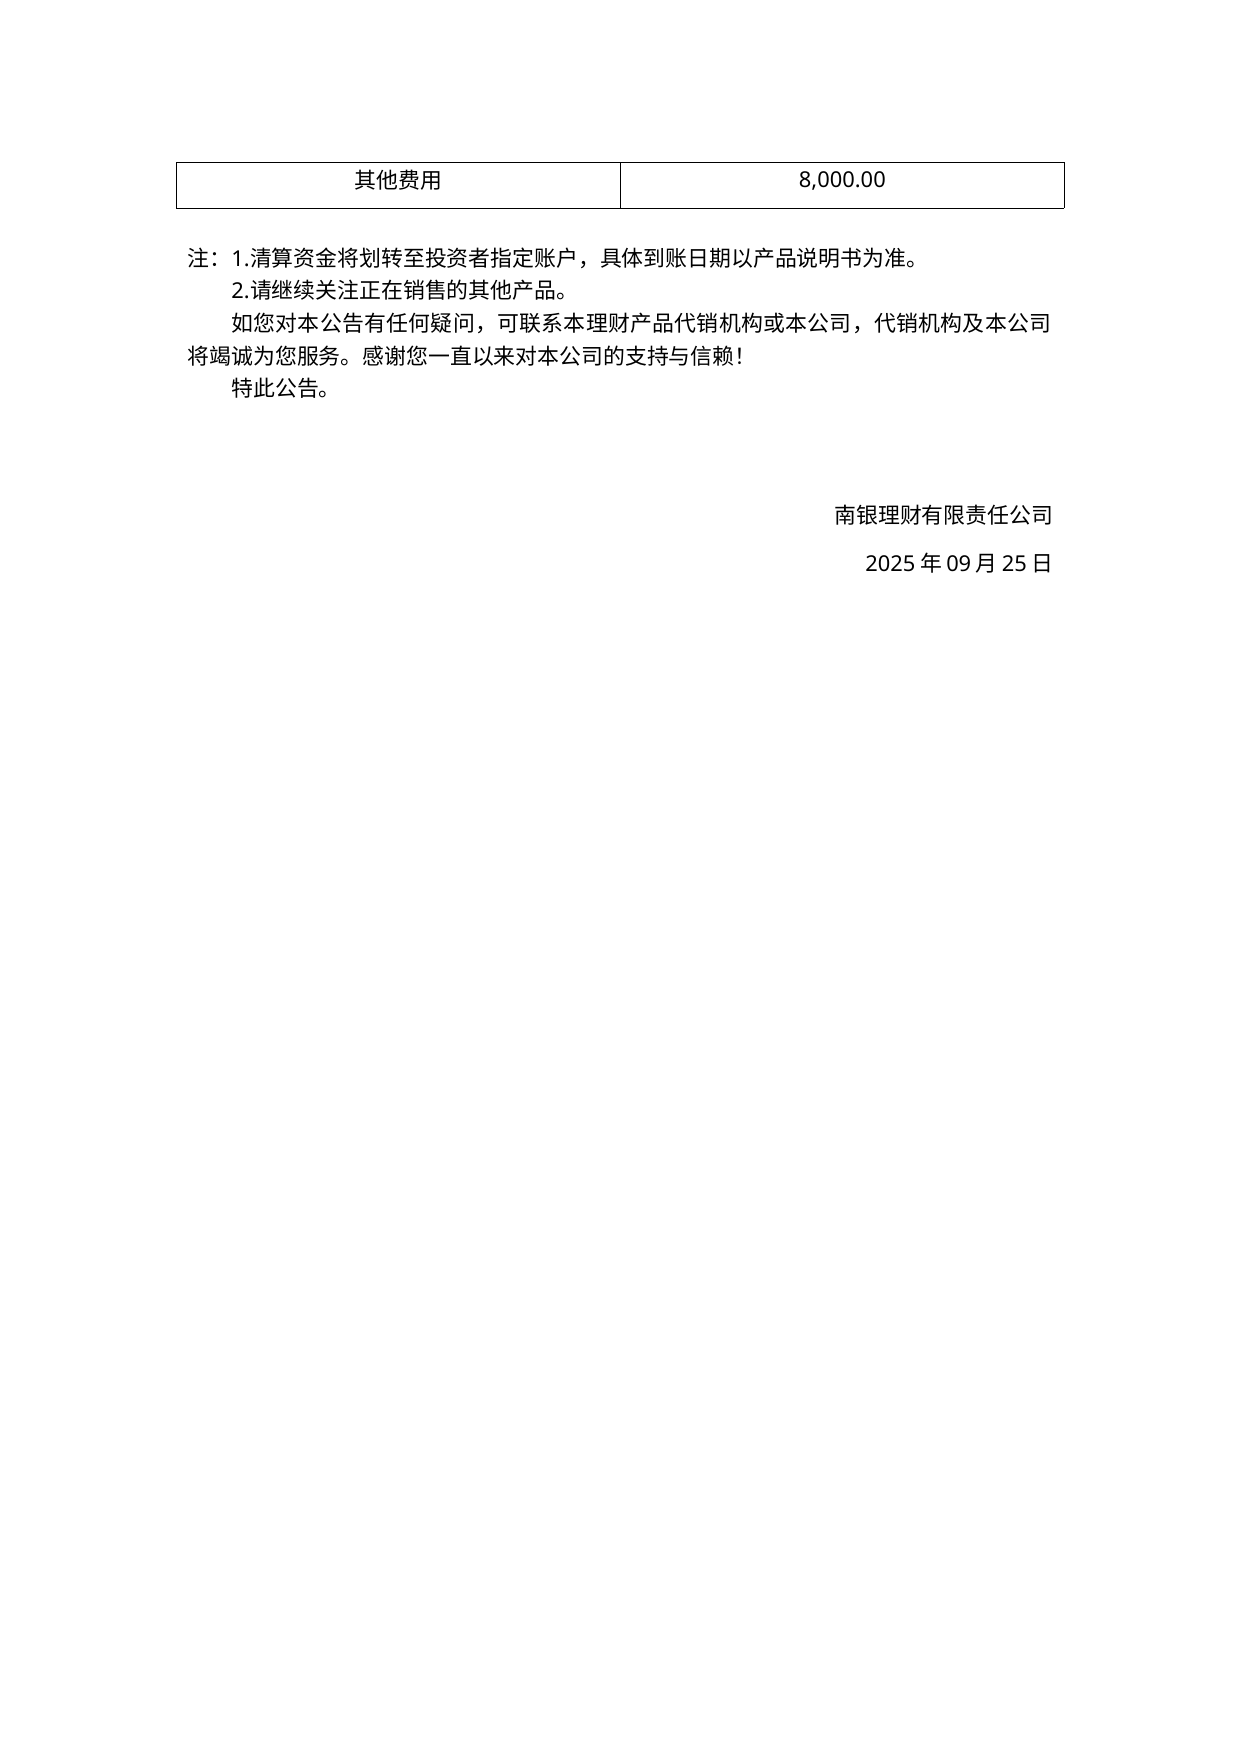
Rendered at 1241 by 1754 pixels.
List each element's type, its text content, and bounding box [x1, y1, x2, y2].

text 2.请继续关注正在销售的其他产品。 [187, 273, 1053, 306]
table_cell 8,000.00 [621, 163, 1064, 208]
text 2025年09月25日 [187, 546, 1053, 578]
text 特此公告。 [187, 371, 1053, 403]
text 注：1.清算资金将划转至投资者指定账户，具体到账日期以产品说明书为准。 [187, 241, 1053, 273]
text 如您对本公告有任何疑问，可联系本理财产品代销机构或本公司，代销机构及本公司将竭诚为您服务。感谢您一直以来对本公司的支持与信赖！ [187, 306, 1053, 371]
text 南银理财有限责任公司 [187, 498, 1053, 530]
table_cell 其他费用 [177, 163, 620, 208]
